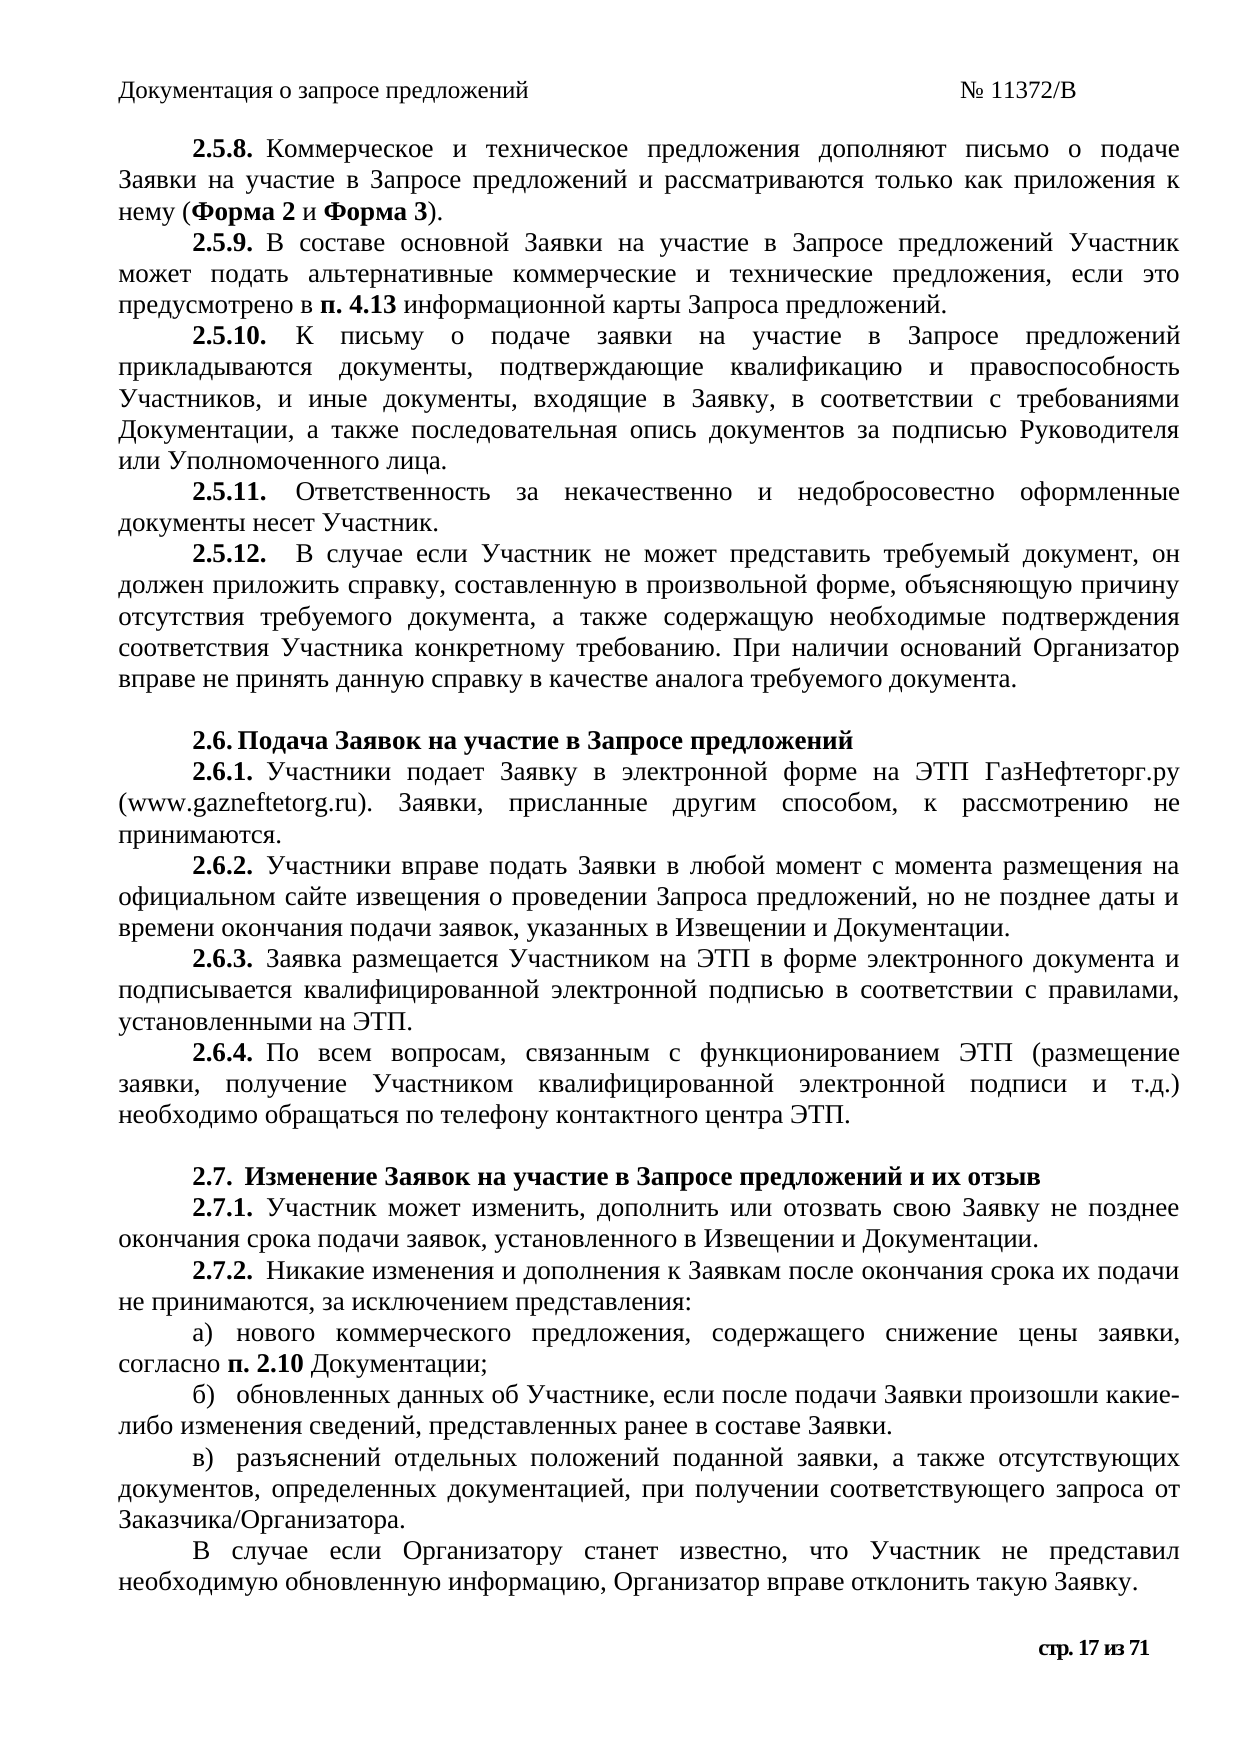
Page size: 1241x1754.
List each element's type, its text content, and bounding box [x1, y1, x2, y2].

list В случае если Участник не может представить требуемый документ, он должен приложить справку, составленную в произвольной форме, объясняющую причину отсутствия требуемого документа, а также содержащую необходимые подтверждения соответствия Участника конкретному требованию. При наличии оснований Организатор вправе не принять данную справку в качестве аналога требуемого документа. [118, 537, 1181, 693]
list Никакие изменения и дополнения к Заявкам после окончания срока их подачи не принимаются, за исключением представления: [118, 1254, 1181, 1316]
list Участники вправе подать Заявки в любой момент с момента размещения на официальном сайте извещения о проведении Запроса предложений, но не позднее даты и времени окончания подачи заявок, указанных в Извещении и Документации. [118, 849, 1181, 942]
text В случае если Организатору станет известно, что Участник не представил необходимую обновленную информацию, Организатор вправе отклонить такую Заявку. [118, 1534, 1181, 1596]
list нового коммерческого предложения, содержащего снижение цены заявки, согласно п. 2.10 Документации; [118, 1316, 1181, 1378]
subtitle Подача Заявок на участие в Запросе предложений [118, 724, 1181, 755]
list К письму о подаче заявки на участие в Запросе предложений прикладываются документы, подтверждающие квалификацию и правоспособность Участников, и иные документы, входящие в Заявку, в соответствии с требованиями Документации, а также последовательная опись документов за подписью Руководителя или Уполномоченного лица. [118, 319, 1181, 475]
subtitle Изменение Заявок на участие в Запросе предложений и их отзыв [118, 1160, 1181, 1191]
list В составе основной Заявки на участие в Запросе предложений Участник может подать альтернативные коммерческие и технические предложения, если это предусмотрено в п. 4.13 информационной карты Запроса предложений. [118, 226, 1181, 319]
list Ответственность за некачественно и недобросовестно оформленные документы несет Участник. [118, 475, 1181, 537]
list По всем вопросам, связанным с функционированием ЭТП (размещение заявки, получение Участником квалифицированной электронной подписи и т.д.) необходимо обращаться по телефону контактного центра ЭТП. [118, 1036, 1181, 1129]
list Заявка размещается Участником на ЭТП в форме электронного документа и подписывается квалифицированной электронной подписью в соответствии с правилами, установленными на ЭТП. [118, 942, 1181, 1036]
list обновленных данных об Участнике, если после подачи Заявки произошли какие-либо изменения сведений, представленных ранее в составе Заявки. [118, 1378, 1181, 1441]
list Участники подает Заявку в электронной форме на ЭТП ГазНефтеторг.ру (www.gazneftetorg.ru). Заявки, присланные другим способом, к рассмотрению не принимаются. [118, 755, 1181, 849]
list Коммерческое и техническое предложения дополняют письмо о подаче Заявки на участие в Запросе предложений и рассматриваются только как приложения к нему (Форма 2 и Форма 3). [118, 132, 1181, 226]
list разъяснений отдельных положений поданной заявки, а также отсутствующих документов, определенных документацией, при получении соответствующего запроса от Заказчика/Организатора. [118, 1441, 1181, 1534]
list Участник может изменить, дополнить или отозвать свою Заявку не позднее окончания срока подачи заявок, установленного в Извещении и Документации. [118, 1191, 1181, 1254]
